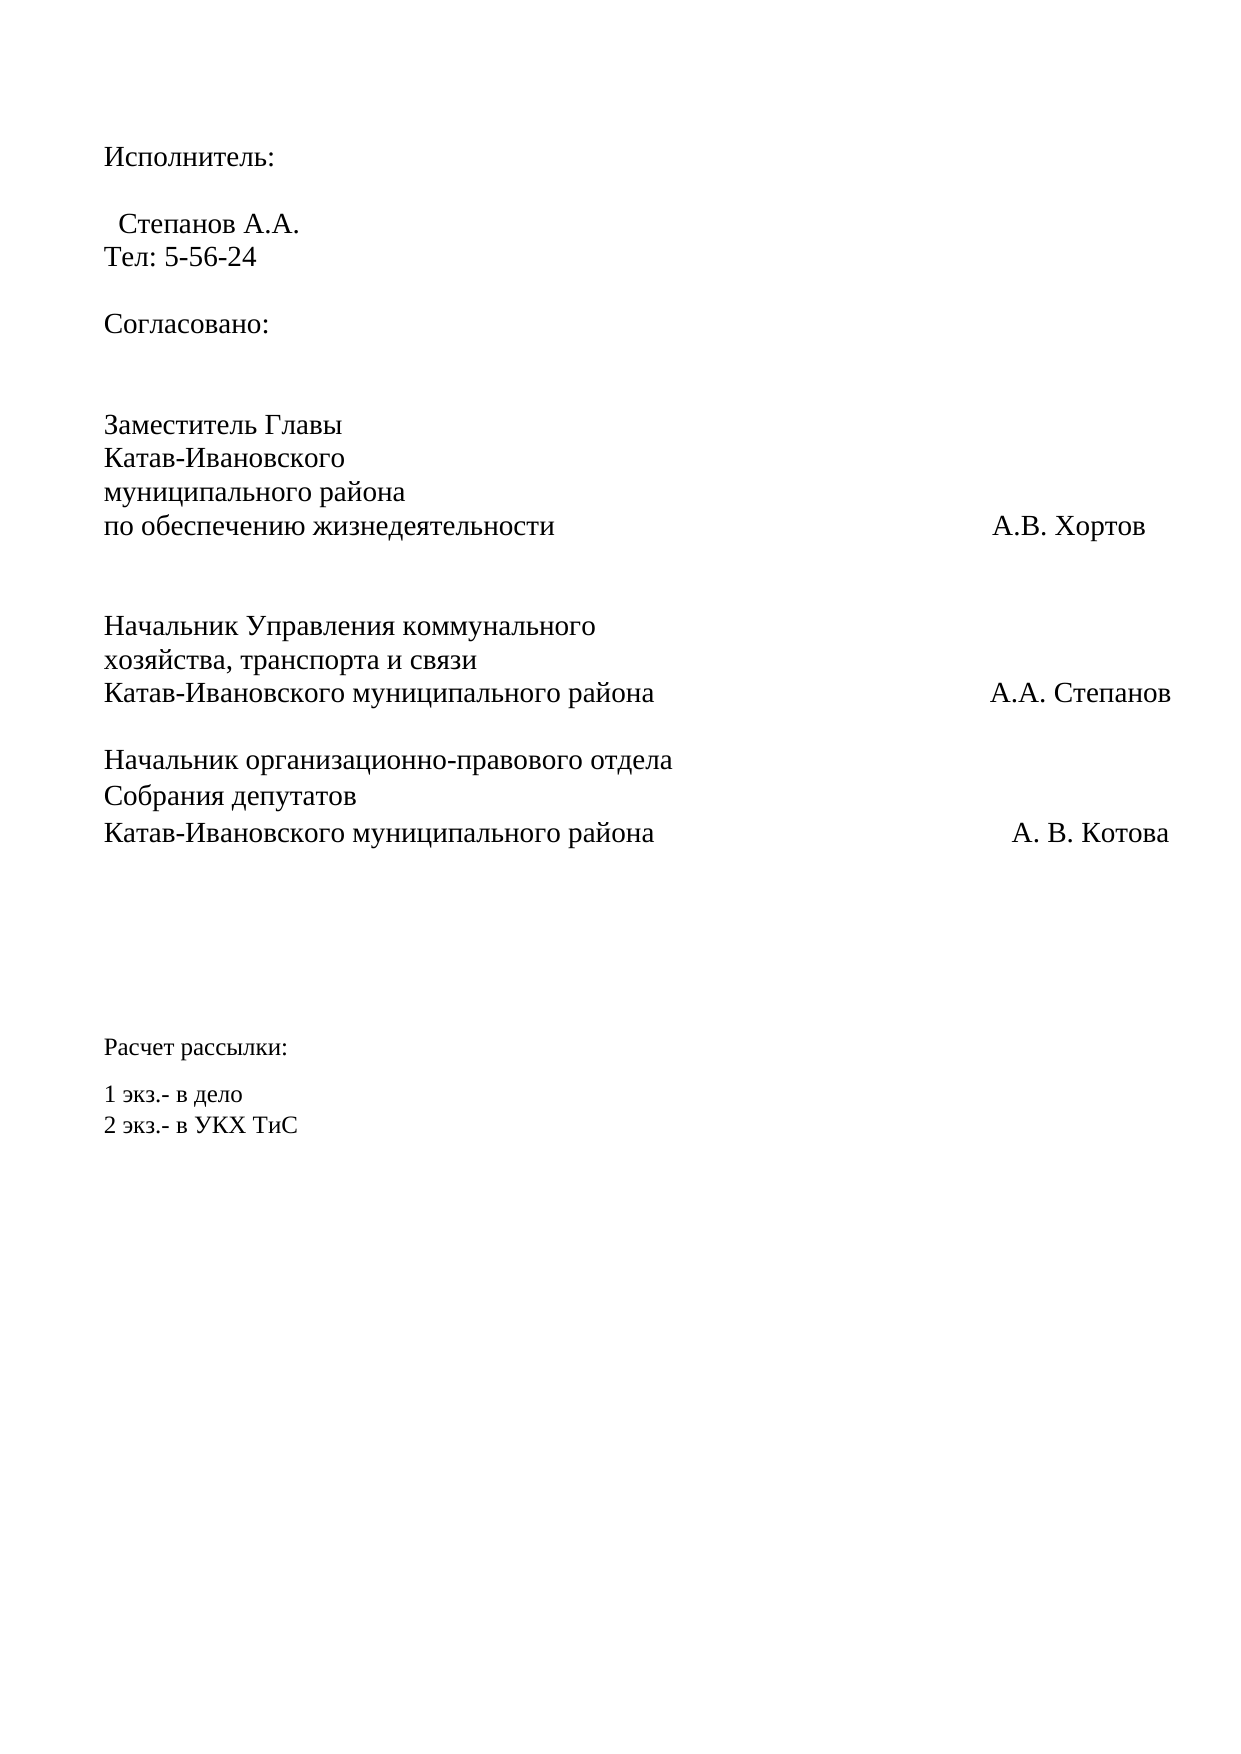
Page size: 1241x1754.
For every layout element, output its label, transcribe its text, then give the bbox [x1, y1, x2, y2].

text по обеспечению жизнедеятельности А.В. Хортов [103, 508, 1174, 541]
text Исполнитель: [103, 139, 1174, 172]
text Начальник Управления коммунального [103, 608, 1174, 642]
text хозяйства, транспорта и связи [103, 642, 1174, 675]
text Катав-Ивановского муниципального района А. В. Котова [103, 815, 1174, 848]
text Катав-Ивановского муниципального района А.А. Степанов [103, 675, 1174, 709]
text Расчет рассылки: [103, 1032, 1174, 1060]
text Начальник организационно-правового отдела [103, 742, 1174, 776]
text 1 экз.- в дело [103, 1079, 1174, 1108]
text Согласовано: [103, 306, 1174, 340]
text Тел: 5-56-24 [103, 239, 1174, 273]
text Степанов А.А. [103, 206, 1174, 239]
text Катав-Ивановского [103, 441, 1174, 474]
text Собрания депутатов [103, 778, 1174, 812]
text 2 экз.- в УКХ ТиС [103, 1110, 1174, 1139]
text муниципального района [103, 474, 1174, 508]
text Заместитель Главы [103, 407, 1174, 441]
